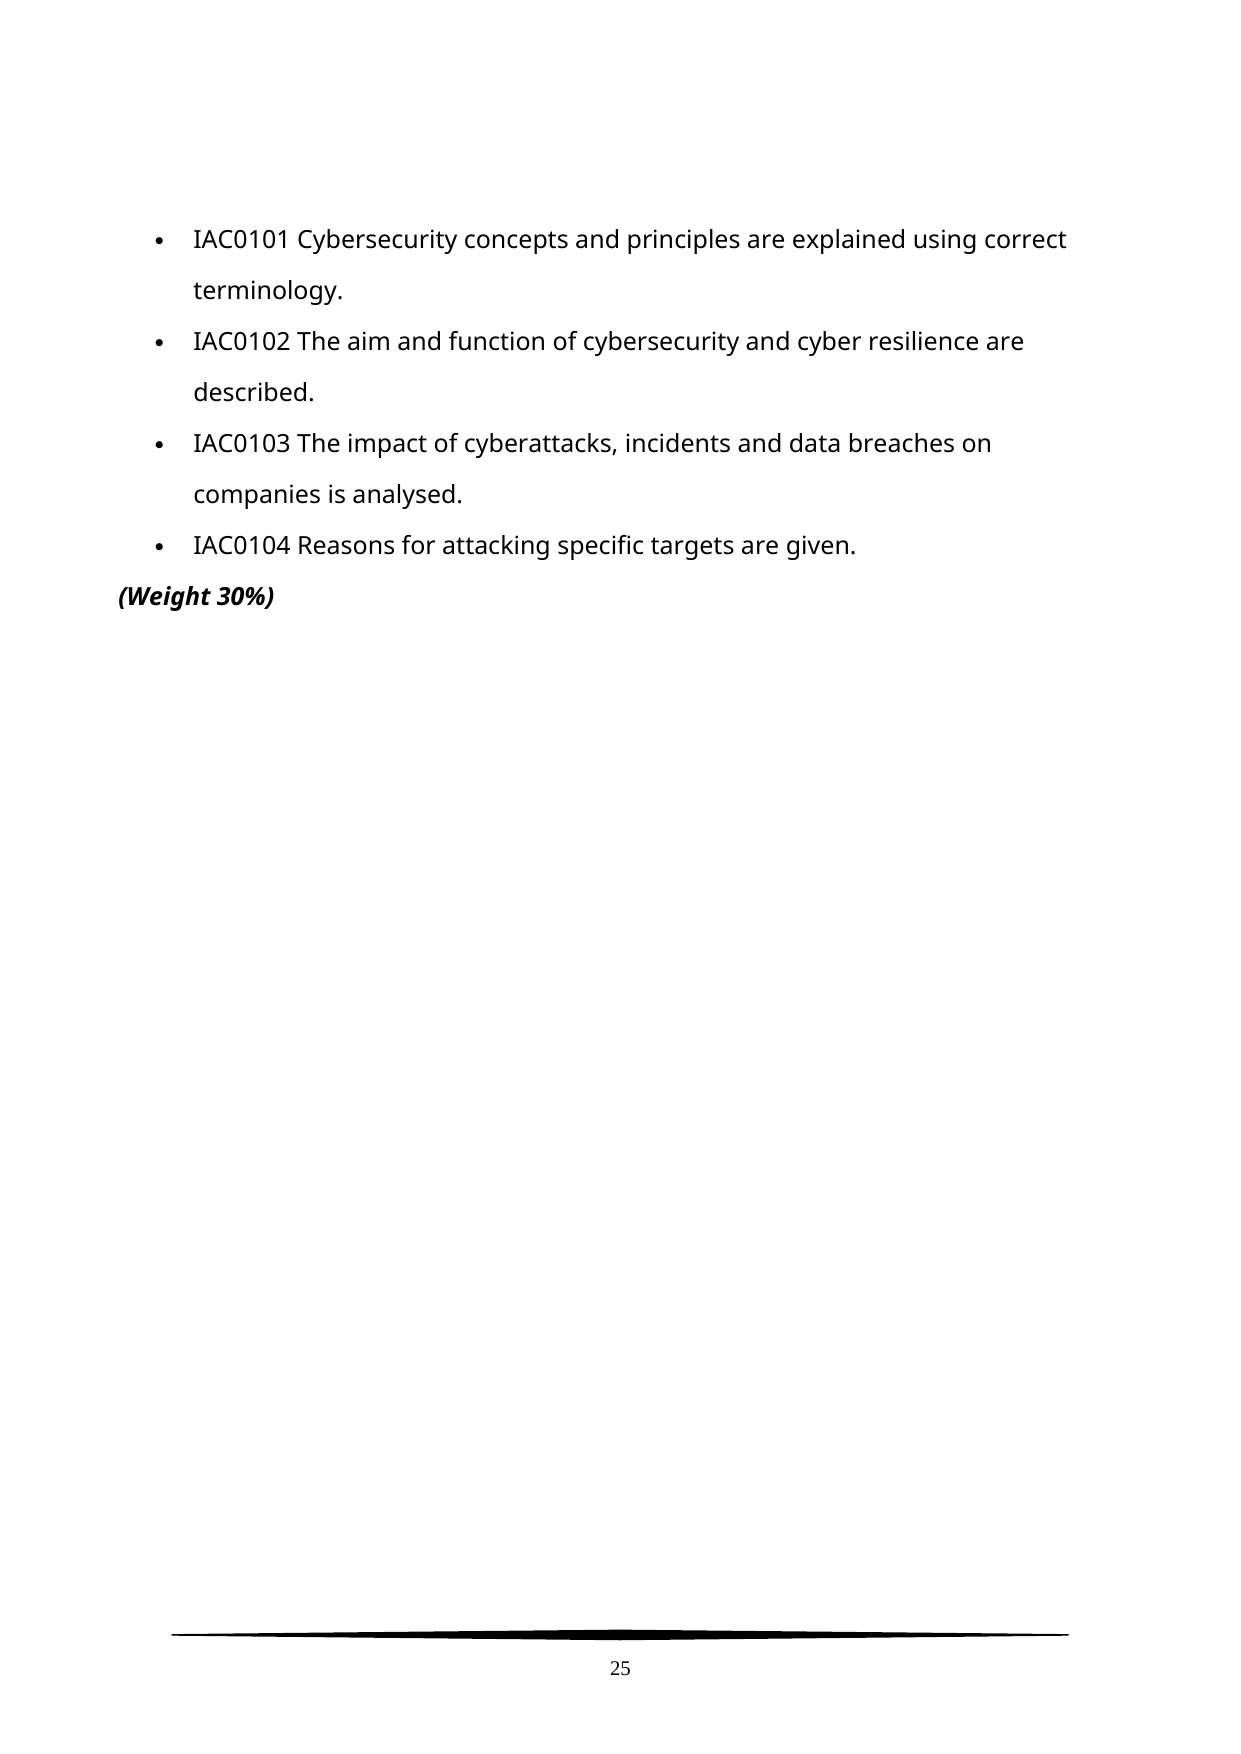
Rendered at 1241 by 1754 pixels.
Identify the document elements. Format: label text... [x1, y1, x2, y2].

list IAC0101 Cybersecurity concepts and principles are explained using correct terminology. [156, 222, 1122, 307]
list IAC0102 The aim and function of cybersecurity and cyber resilience are described. [156, 324, 1122, 409]
list IAC0104 Reasons for attacking specific targets are given. [156, 528, 1122, 562]
text (Weight 30%) [118, 579, 1122, 613]
list IAC0103 The impact of cyberattacks, incidents and data breaches on companies is analysed. [156, 426, 1122, 511]
